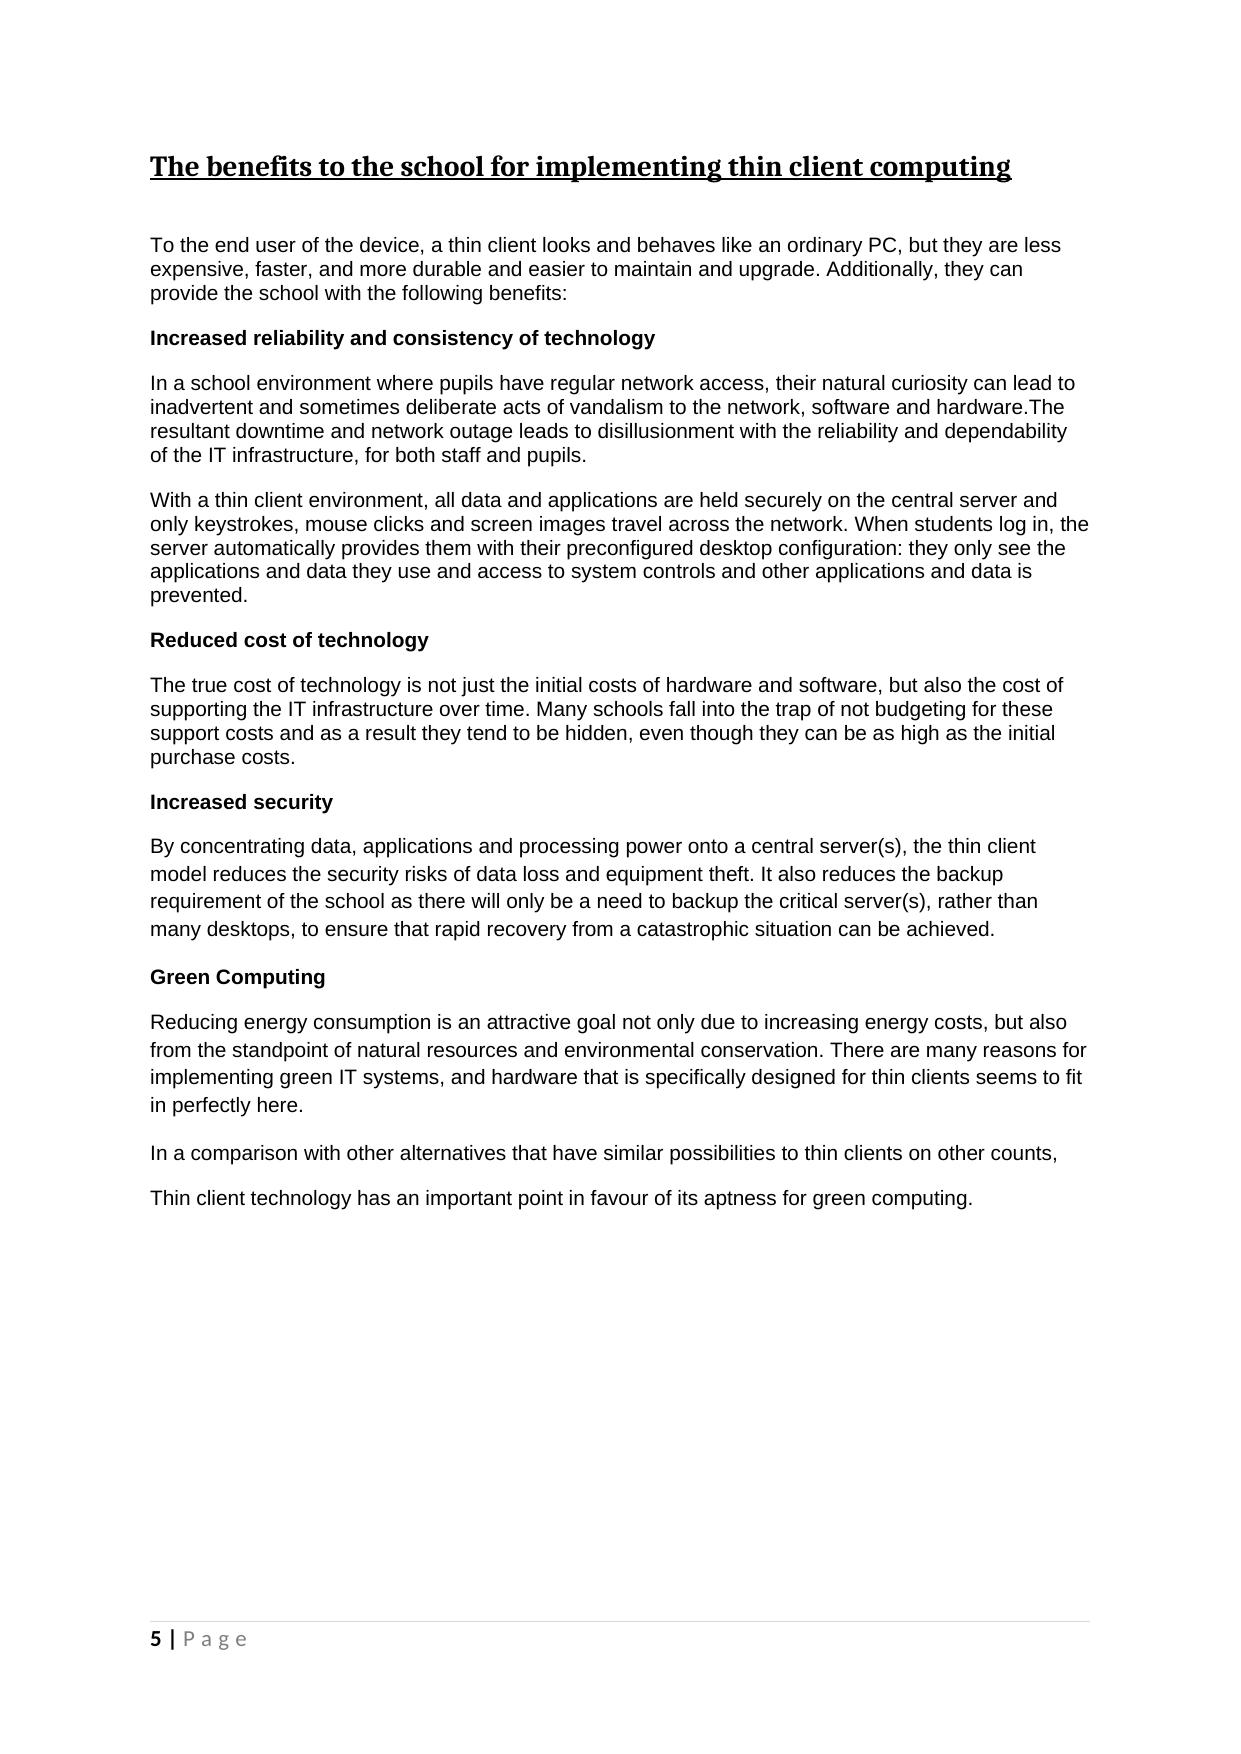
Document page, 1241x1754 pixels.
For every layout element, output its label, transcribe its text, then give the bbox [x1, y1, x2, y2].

text To the end user of the device, a thin client looks and behaves like an ordinary PC, but they are less expensive, faster, and more durable and easier to maintain and upgrade. Additionally, they can provide the school with the following benefits: [150, 233, 1090, 305]
text With a thin client environment, all data and applications are held securely on the central server and only keystrokes, mouse clicks and screen images travel across the network. When students log in, the server automatically provides them with their preconfigured desktop configuration: they only see the applications and data they use and access to system controls and other applications and data is prevented. [150, 487, 1090, 607]
text In a comparison with other alternatives that have similar possibilities to thin clients on other counts, [150, 1141, 1090, 1165]
text Increased security [150, 789, 1090, 813]
text By concentrating data, applications and processing power onto a central server(s), the thin client model reduces the security risks of data loss and equipment theft. It also reduces the backup requirement of the school as there will only be a need to backup the critical server(s), rather than many desktops, to ensure that rapid recovery from a catastrophic situation can be achieved. [150, 834, 1090, 941]
text In a school environment where pupils have regular network access, their natural curiosity can lead to inadvertent and sometimes deliberate acts of vandalism to the network, software and hardware.The resultant downtime and network outage leads to disillusionment with the reliability and dependability of the IT infrastructure, for both staff and pupils. [150, 371, 1090, 467]
text Thin client technology has an important point in favour of its aptness for green computing. [150, 1186, 1090, 1209]
subtitle The benefits to the school for implementing thin client computing [150, 150, 1090, 183]
text Reducing energy consumption is an attractive goal not only due to increasing energy costs, but also from the standpoint of natural resources and environmental conservation. There are many reasons for implementing green IT systems, and hardware that is speciﬁcally designed for thin clients seems to ﬁt in perfectly here. [150, 1010, 1090, 1116]
text Increased reliability and consistency of technology [150, 326, 1090, 350]
text Reduced cost of technology [150, 628, 1090, 652]
text Green Computing [150, 965, 1090, 989]
text The true cost of technology is not just the initial costs of hardware and software, but also the cost of supporting the IT infrastructure over time. Many schools fall into the trap of not budgeting for these support costs and as a result they tend to be hidden, even though they can be as high as the initial purchase costs. [150, 673, 1090, 769]
